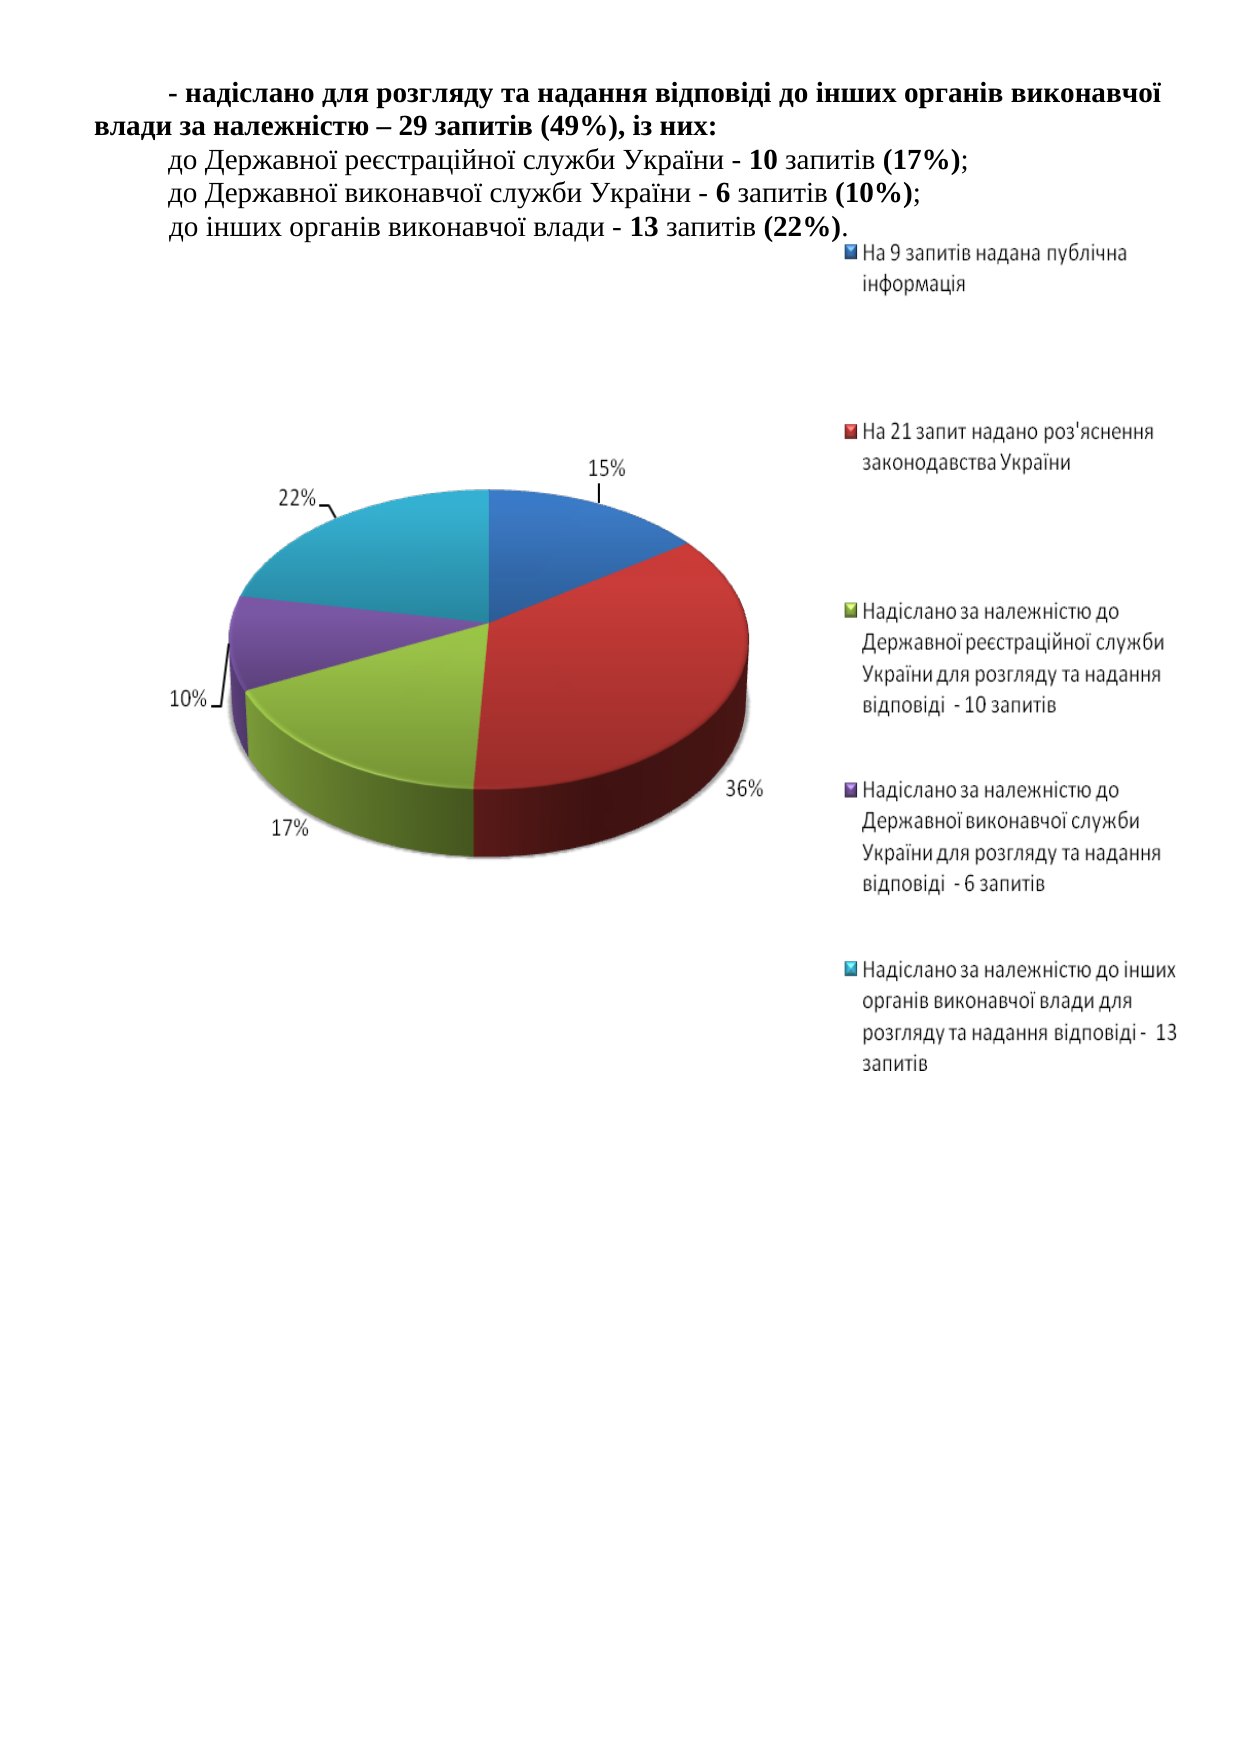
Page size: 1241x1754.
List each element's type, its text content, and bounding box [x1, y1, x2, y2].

picture [168, 242, 1179, 1071]
text до інших органів виконавчої влади - 13 запитів (22%). [169, 209, 1162, 242]
text - надіслано для розгляду та надання відповіді до інших органів виконавчої влади за належністю – 29 запитів (49%), із них: [94, 75, 1162, 142]
text до Державної реєстраційної служби України - 10 запитів (17%); [94, 142, 1162, 176]
text до Державної виконавчої служби України - 6 запитів (10%); [94, 176, 1162, 209]
